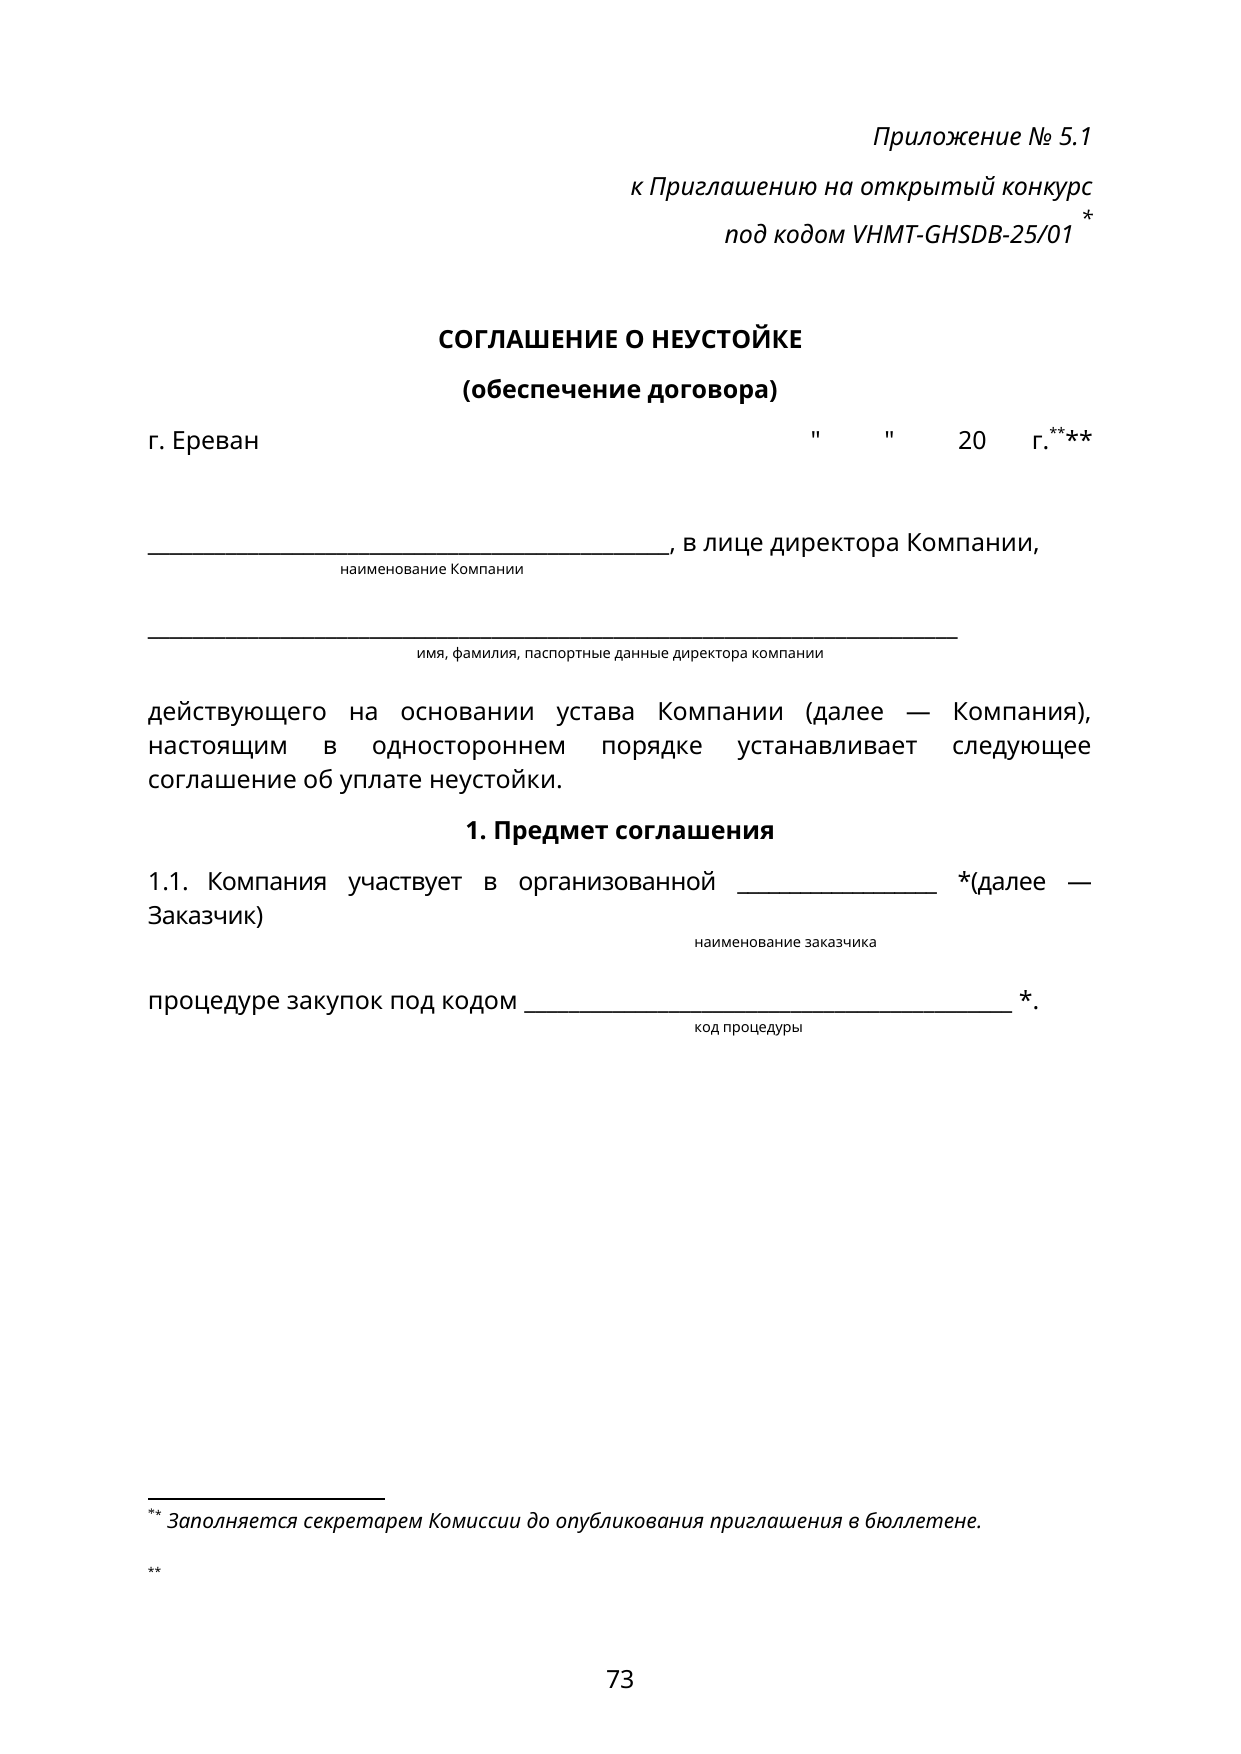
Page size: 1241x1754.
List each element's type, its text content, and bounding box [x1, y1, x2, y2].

text к Приглашению на открытый конкурс под кодом VHMT-GHSDB-25/01 * [148, 169, 1092, 254]
text имя, фамилия, паспортные данные директора компании [148, 643, 1092, 677]
text СОГЛАШЕНИЕ О НЕУСТОЙКЕ [148, 321, 1092, 355]
text Приложение № 5.1 [148, 118, 1092, 152]
text код процедуры [694, 1016, 1092, 1050]
text _______________________________________________, в лице директора Компании, [148, 524, 1092, 558]
text 1.1. Компания участвует в организованной ___________________ *(далее — Заказчик) [148, 863, 1092, 932]
text действующего на основании устава Компании (далее — Компания), настоящим в одностороннем порядке устанавливает следующее соглашение об уплате неустойки. [148, 694, 1092, 796]
table_header г. Ереван [136, 423, 635, 473]
text наименование заказчика [694, 932, 1092, 966]
text процедуре закупок под кодом ____________________________________________ *. [148, 982, 1092, 1016]
text (обеспечение договора) [148, 372, 1092, 406]
text наименование Компании [340, 558, 1092, 592]
table_header " " 20 г.** [635, 423, 1104, 473]
text _________________________________________________________________________ [148, 609, 1092, 643]
text 1. Предмет соглашения [148, 813, 1092, 847]
